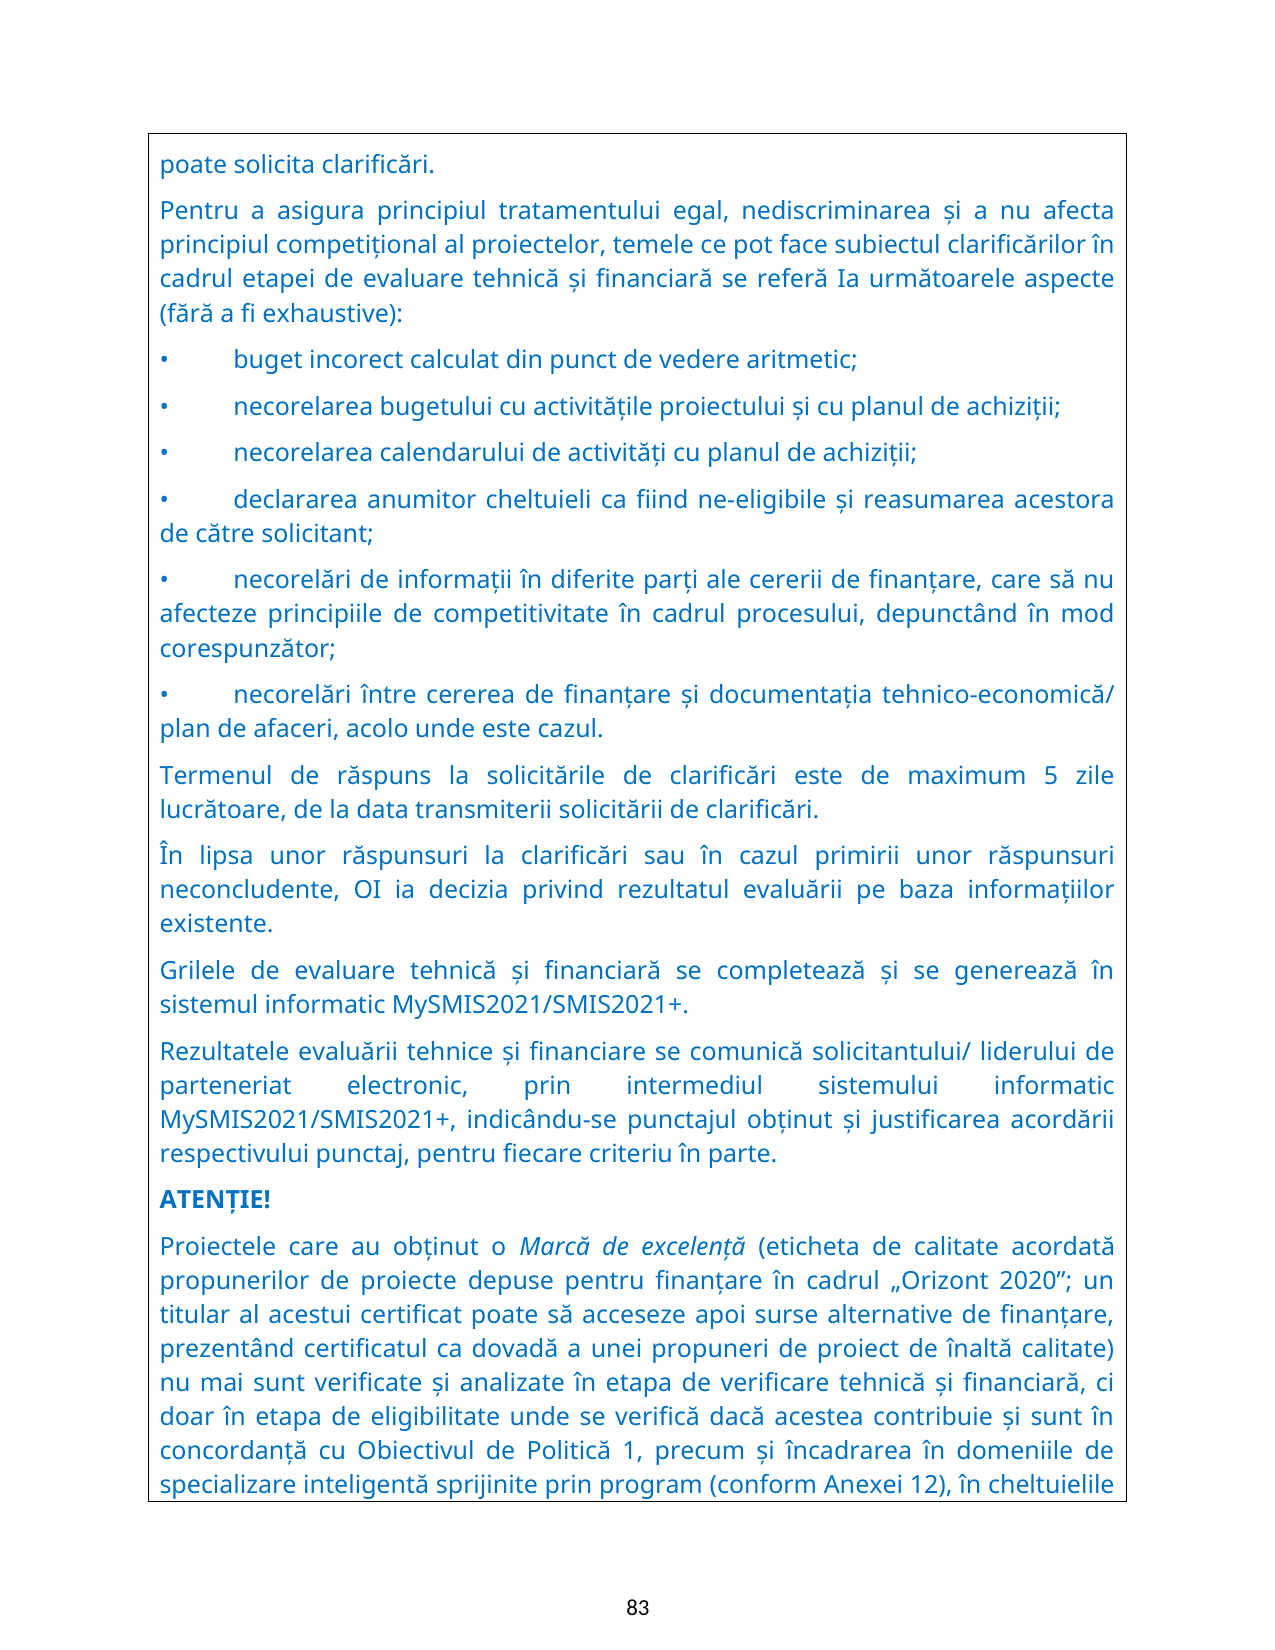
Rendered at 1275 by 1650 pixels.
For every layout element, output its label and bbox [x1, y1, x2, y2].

table_header [149, 134, 1126, 1501]
